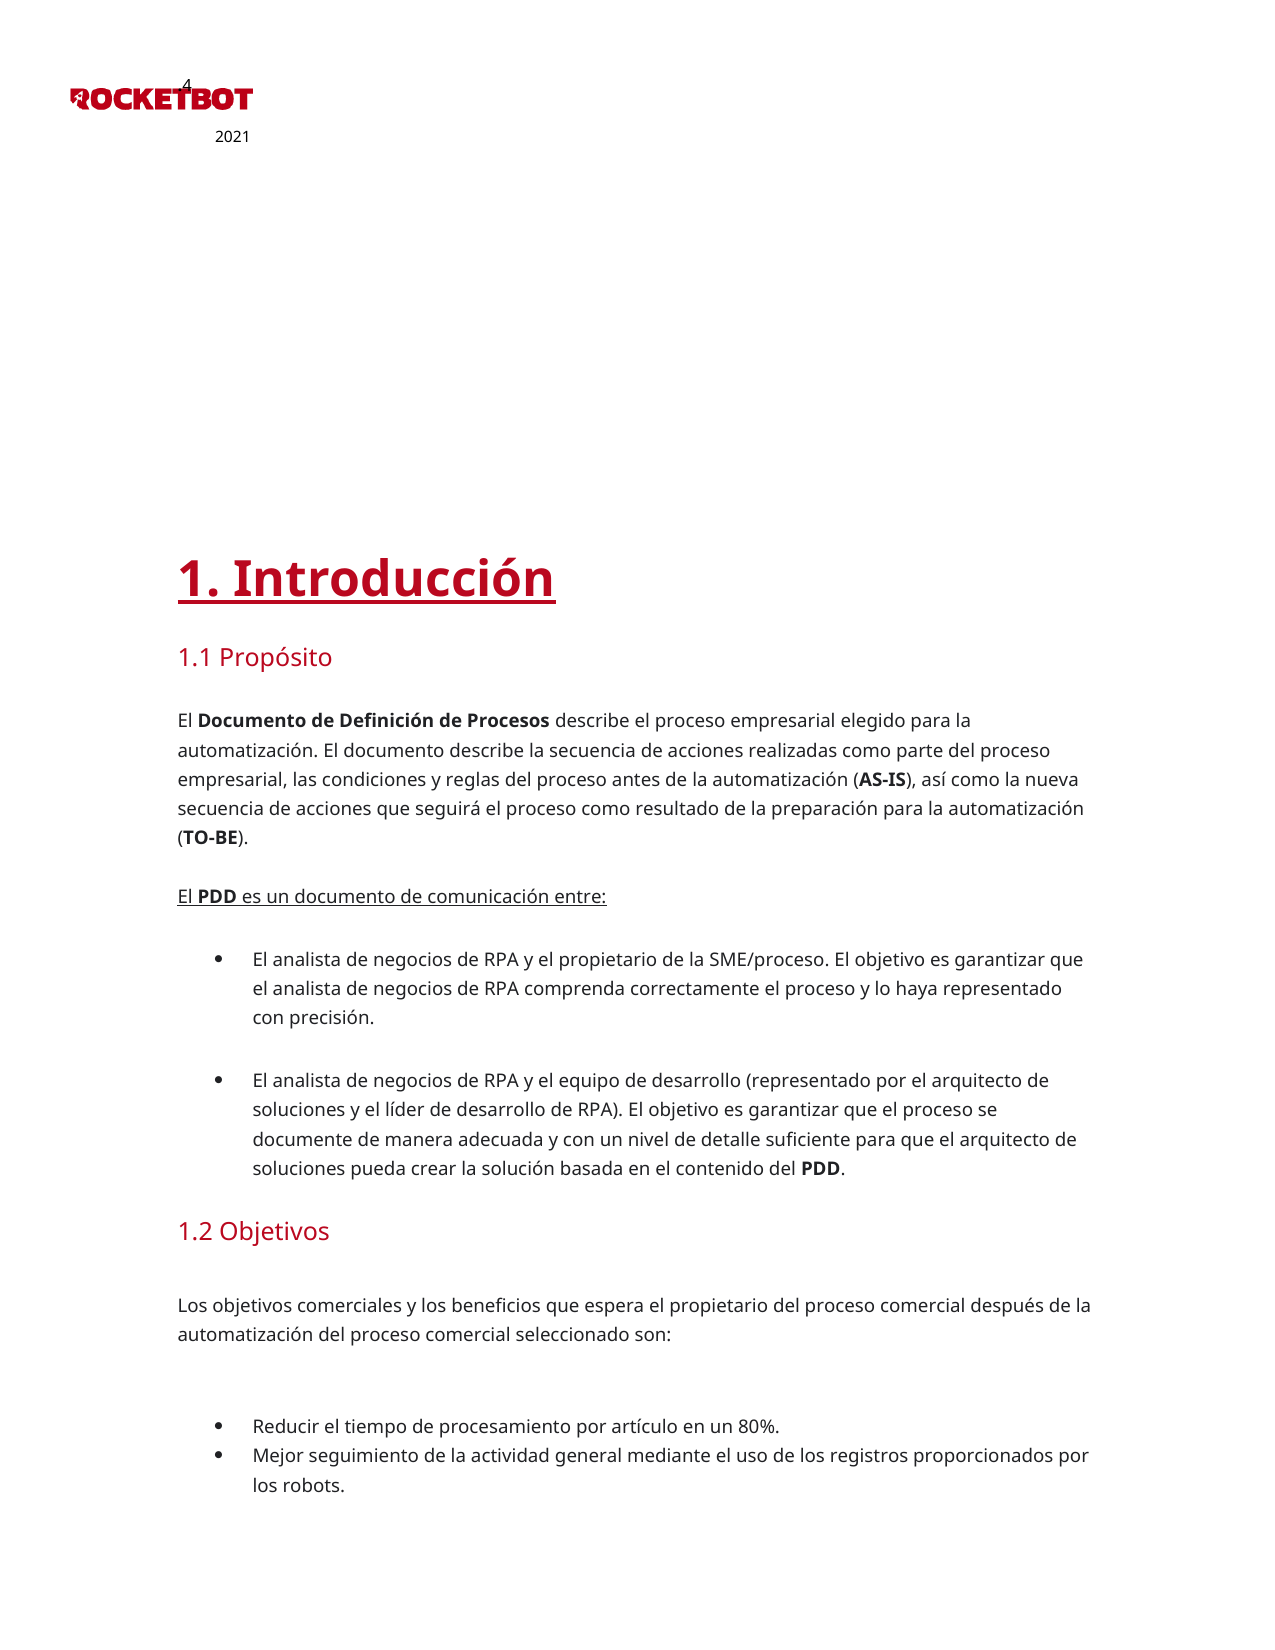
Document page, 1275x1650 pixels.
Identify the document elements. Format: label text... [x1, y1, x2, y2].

text El Documento de Definición de Procesos describe el proceso empresarial elegido para la automatización. El documento describe la secuencia de acciones realizadas como parte del proceso empresarial, las condiciones y reglas del proceso antes de la automatización (AS-IS), así como la nueva secuencia de acciones que seguirá el proceso como resultado de la preparación para la automatización (TO-BE). [177, 708, 1098, 850]
text Los objetivos comerciales y los beneficios que espera el propietario del proceso comercial después de la automatización del proceso comercial seleccionado son: [177, 1292, 1098, 1347]
picture [63, 79, 278, 116]
text 1.2 Objetivos [177, 1214, 1098, 1248]
text 1.1 Propósito [177, 639, 1098, 673]
text El PDD es un documento de comunicación entre: [177, 883, 1098, 942]
list El analista de negocios de RPA y el equipo de desarrollo (representado por el arquitecto de soluciones y el líder de desarrollo de RPA). El objetivo es garantizar que el proceso se documente de manera adecuada y con un nivel de detalle suficiente para que el arquitecto de soluciones pueda crear la solución basada en el contenido del PDD. [215, 1067, 1098, 1181]
list Reducir el tiempo de procesamiento por artículo en un 80%. [215, 1413, 1098, 1439]
list El analista de negocios de RPA y el propietario de la SME/proceso. El objetivo es garantizar que el analista de negocios de RPA comprenda correctamente el proceso y lo haya representado con precisión. [215, 946, 1098, 1063]
list Mejor seguimiento de la actividad general mediante el uso de los registros proporcionados por los robots. [215, 1443, 1098, 1497]
text 1. Introducción [177, 543, 1098, 639]
